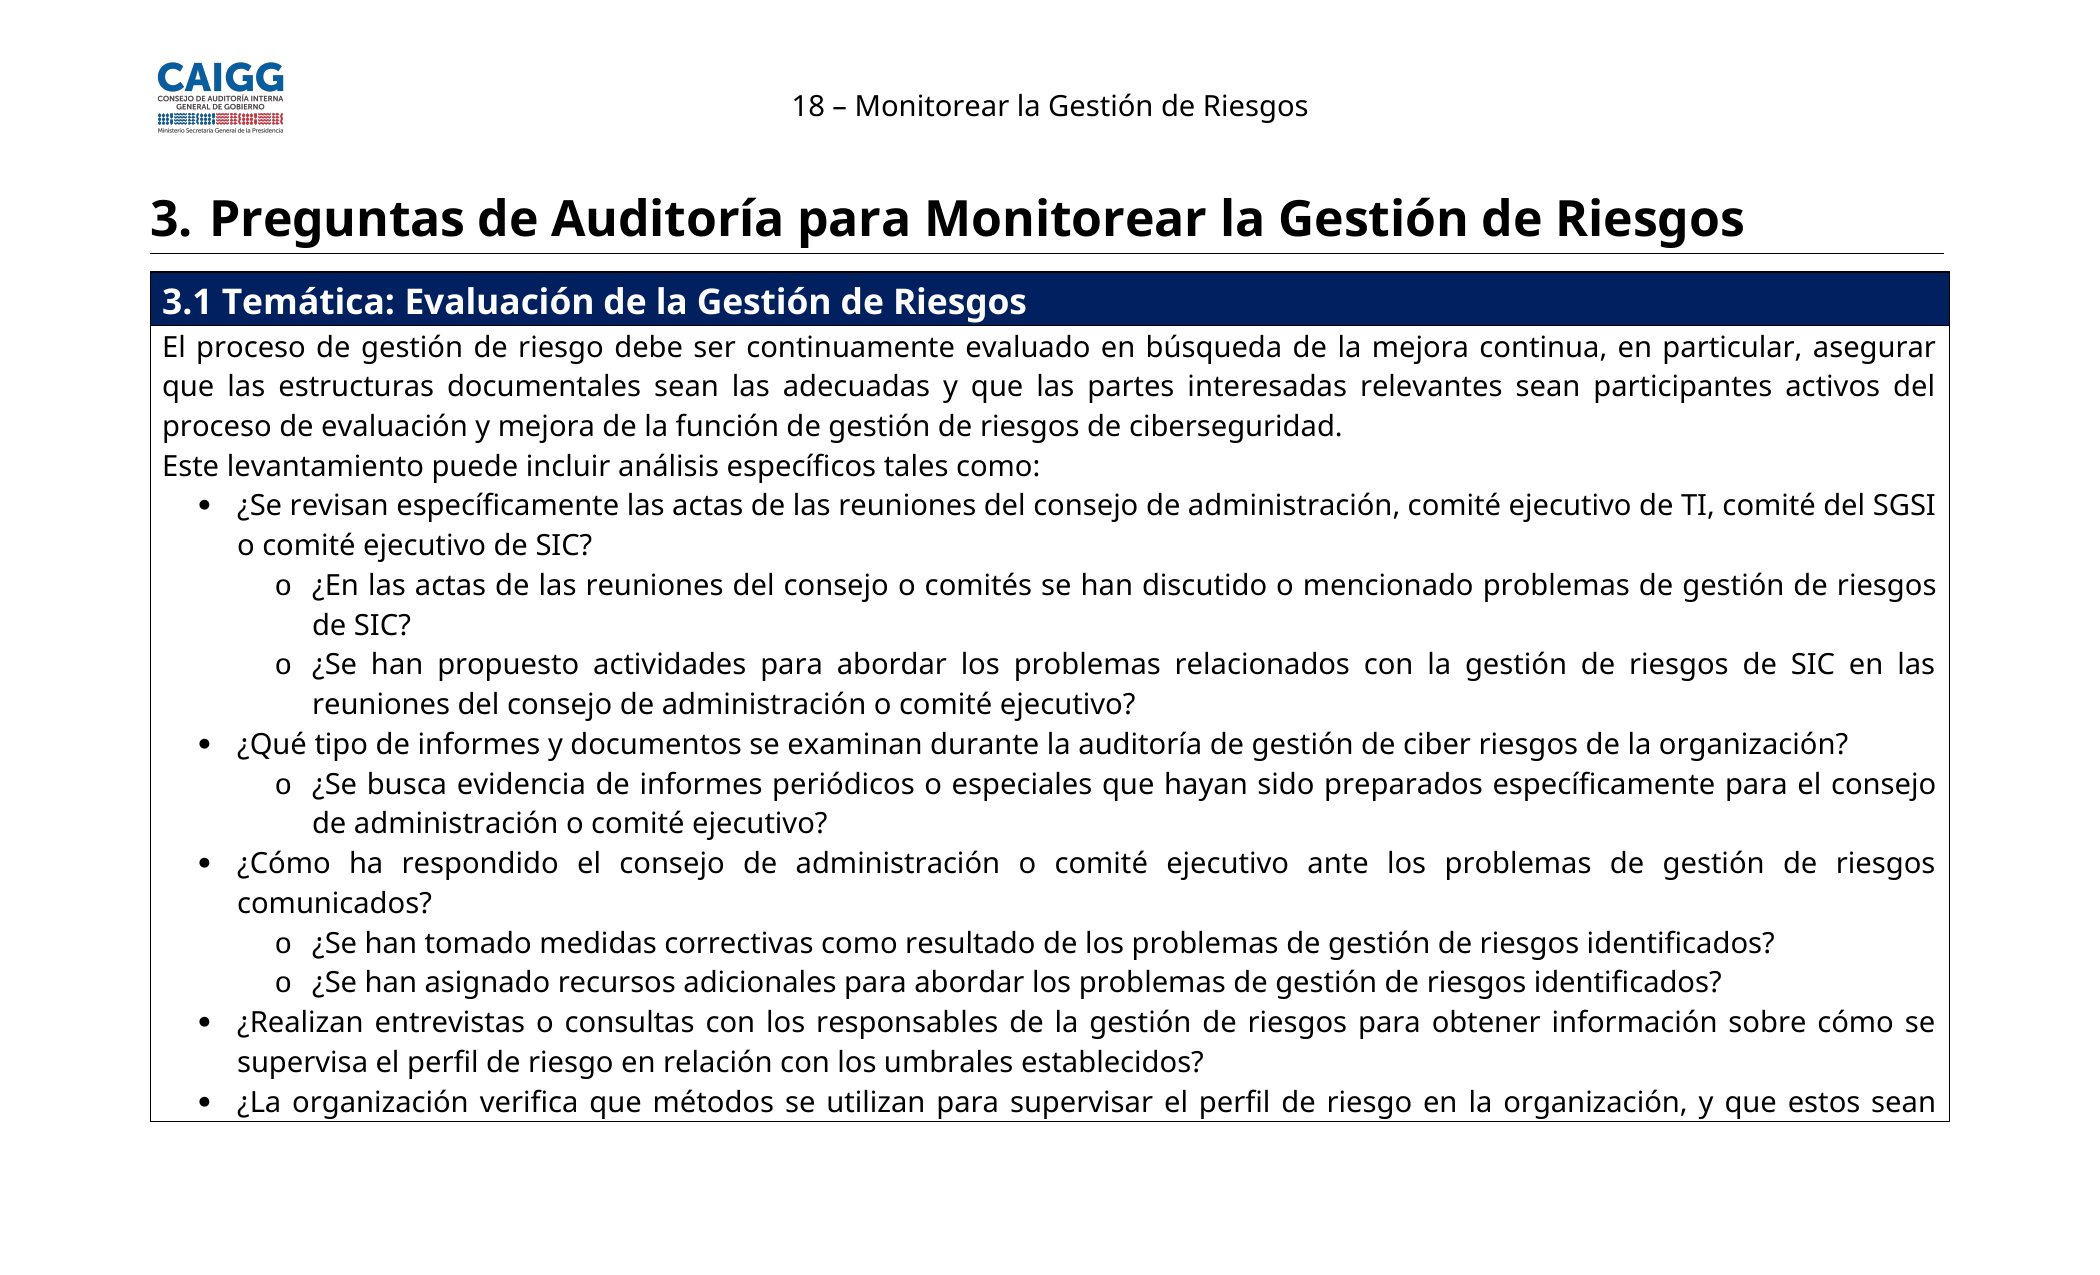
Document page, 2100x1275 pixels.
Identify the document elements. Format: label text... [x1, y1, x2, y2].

table_header 3.1 Temática: Evaluación de la Gestión de Riesgos [151, 273, 1949, 325]
subtitle Preguntas de Auditoría para Monitorear la Gestión de Riesgos [150, 183, 1944, 253]
picture [150, 43, 290, 152]
